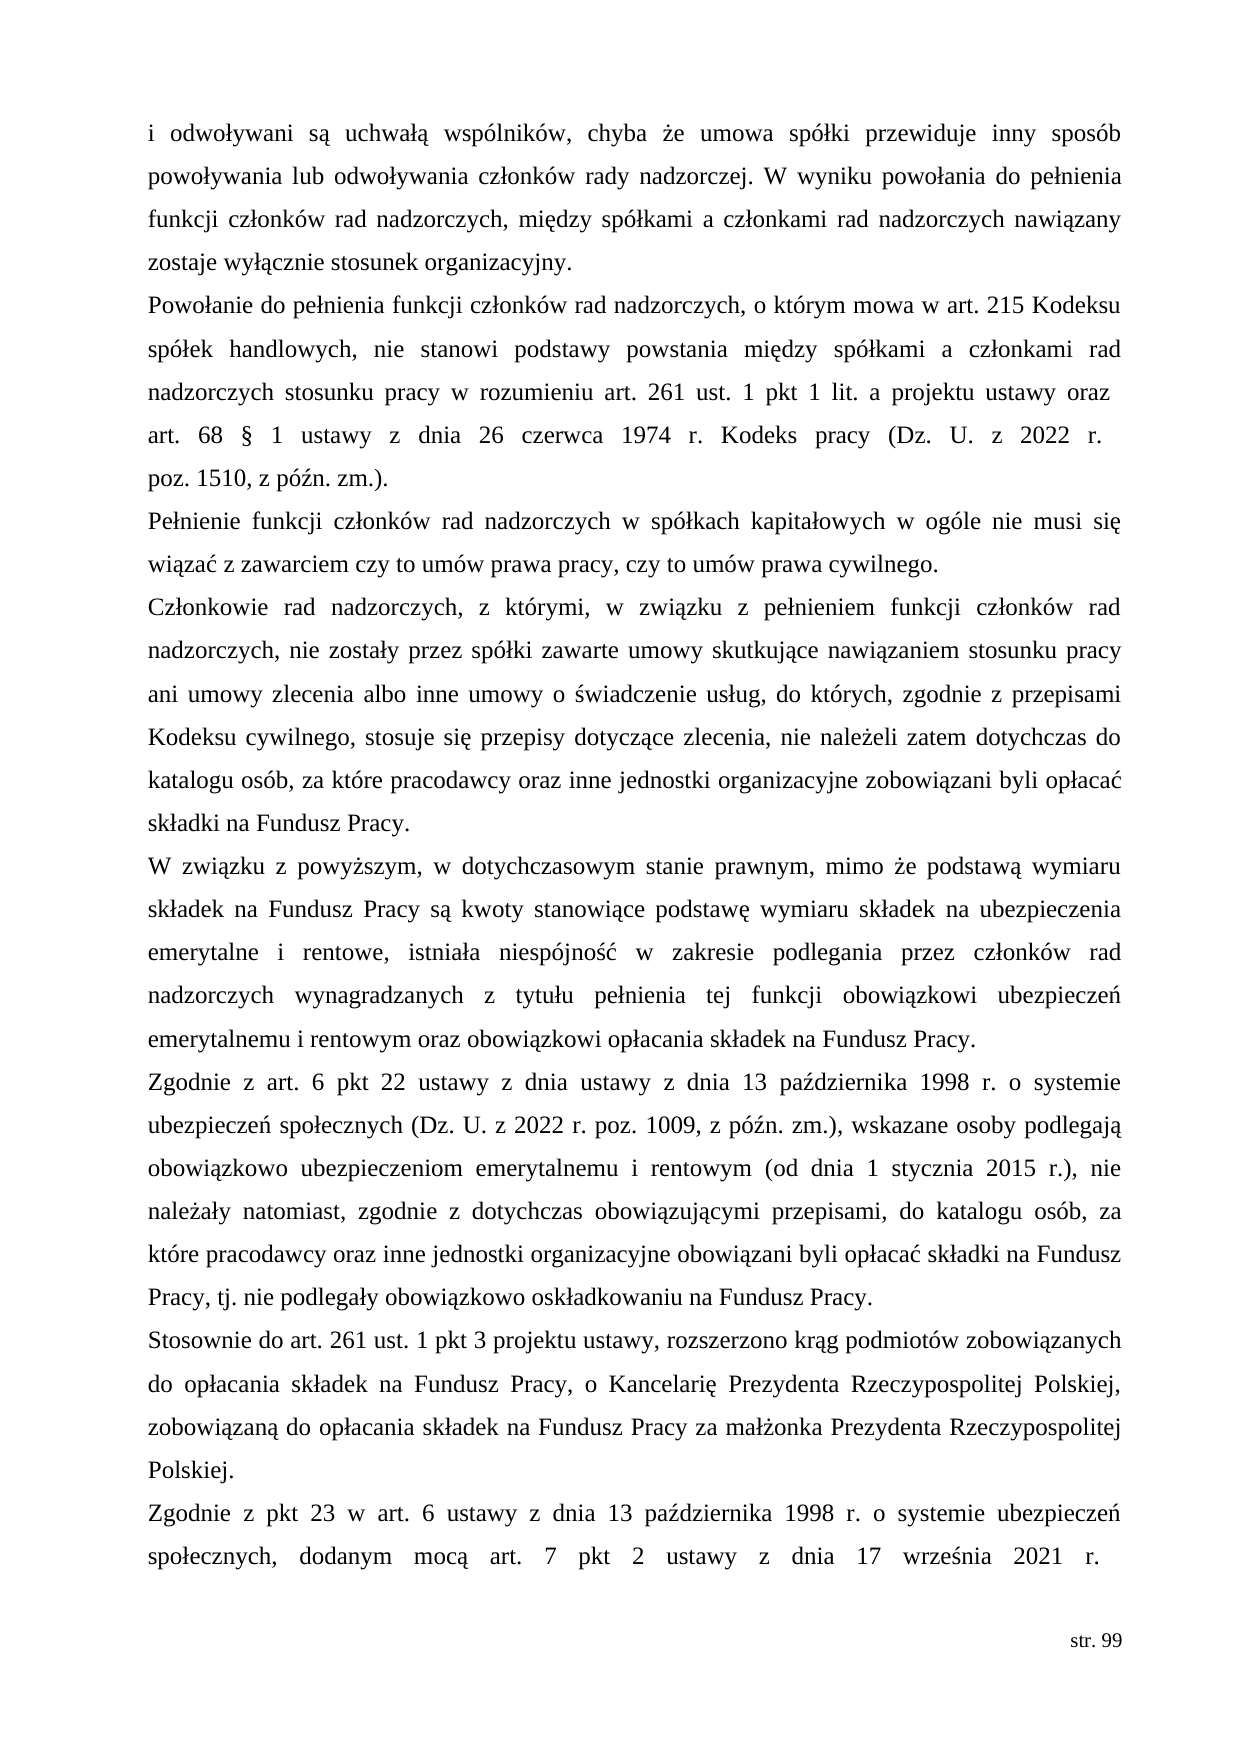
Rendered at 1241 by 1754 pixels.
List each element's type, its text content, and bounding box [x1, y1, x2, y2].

text Zgodnie z art. 6 pkt 22 ustawy z dnia ustawy z dnia 13 października 1998 r. o systemie ubezpieczeń społecznych (Dz. U. z 2022 r. poz. 1009, z późn. zm.), wskazane osoby podlegają obowiązkowo ubezpieczeniom emerytalnemu i rentowym (od dnia 1 stycznia 2015 r.), nie należały natomiast, zgodnie z dotychczas obowiązującymi przepisami, do katalogu osób, za które pracodawcy oraz inne jednostki organizacyjne obowiązani byli opłacać składki na Fundusz Pracy, tj. nie podlegały obowiązkowo oskładkowaniu na Fundusz Pracy. [148, 1067, 1122, 1311]
text Pełnienie funkcji członków rad nadzorczych w spółkach kapitałowych w ogóle nie musi się wiązać z zawarciem czy to umów prawa pracy, czy to umów prawa cywilnego. [148, 506, 1122, 578]
text Powołanie do pełnienia funkcji członków rad nadzorczych, o którym mowa w art. 215 Kodeksu spółek handlowych, nie stanowi podstawy powstania między spółkami a członkami rad nadzorczych stosunku pracy w rozumieniu art. 261 ust. 1 pkt 1 lit. a projektu ustawy oraz art. 68 § 1 ustawy z dnia 26 czerwca 1974 r. Kodeks pracy (Dz. U. z 2022 r. poz. 1510, z późn. zm.). [148, 291, 1122, 492]
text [148, 118, 1122, 276]
text Członkowie rad nadzorczych, z którymi, w związku z pełnieniem funkcji członków rad nadzorczych, nie zostały przez spółki zawarte umowy skutkujące nawiązaniem stosunku pracy ani umowy zlecenia albo inne umowy o świadczenie usług, do których, zgodnie z przepisami Kodeksu cywilnego, stosuje się przepisy dotyczące zlecenia, nie należeli zatem dotychczas do katalogu osób, za które pracodawcy oraz inne jednostki organizacyjne zobowiązani byli opłacać składki na Fundusz Pracy. [148, 592, 1122, 837]
text Stosownie do art. 261 ust. 1 pkt 3 projektu ustawy, rozszerzono krąg podmiotów zobowiązanych do opłacania składek na Fundusz Pracy, o Kancelarię Prezydenta Rzeczypospolitej Polskiej, zobowiązaną do opłacania składek na Fundusz Pracy za małżonka Prezydenta Rzeczypospolitej Polskiej. [148, 1326, 1122, 1484]
text W związku z powyższym, w dotychczasowym stanie prawnym, mimo że podstawą wymiaru składek na Fundusz Pracy są kwoty stanowiące podstawę wymiaru składek na ubezpieczenia emerytalne i rentowe, istniała niespójność w zakresie podlegania przez członków rad nadzorczych wynagradzanych z tytułu pełnienia tej funkcji obowiązkowi ubezpieczeń emerytalnemu i rentowym oraz obowiązkowi opłacania składek na Fundusz Pracy. [148, 851, 1122, 1052]
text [148, 1498, 1122, 1570]
